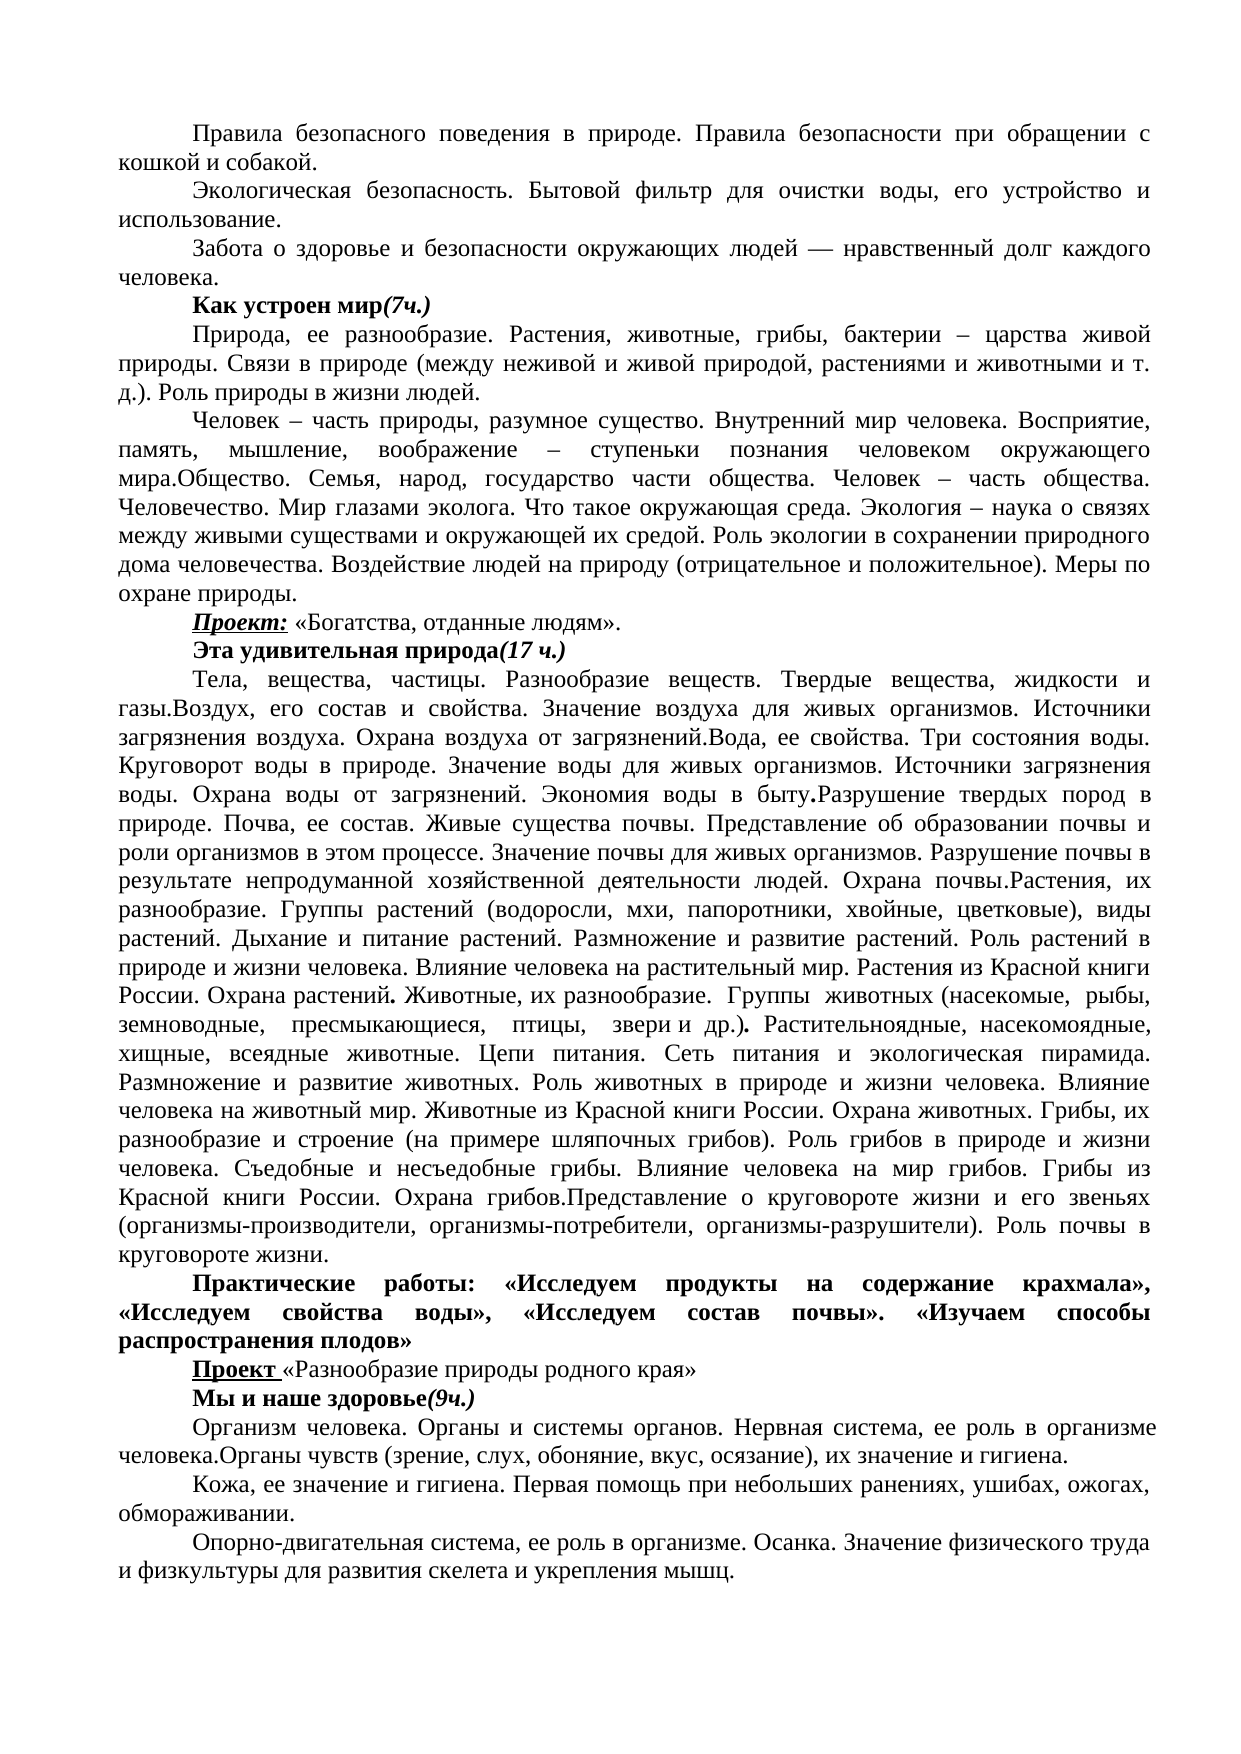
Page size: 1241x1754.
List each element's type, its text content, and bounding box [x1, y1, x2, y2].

text Практические работы: «Исследуем продукты на содержание крахмала», «Исследуем свойства воды», «Исследуем состав почвы». «Изучаем способы распространения плодов» [118, 1268, 1152, 1354]
text Кожа, ее значение и гигиена. Первая помощь при небольших ранениях, ушибах, ожогах, обмораживании. [118, 1469, 1152, 1527]
text Человек – часть природы, разумное существо. Внутренний мир человека. Восприятие, память, мышление, воображение – ступеньки познания человеком окружающего мира.Общество. Семья, народ, государство части общества. Человек – часть общества. Человечество. Мир глазами эколога. Что такое окружающая среда. Экология – наука о связях между живыми существами и окружающей их средой. Роль экологии в сохранении природного дома человечества. Воздействие людей на природу (отрицательное и положительное). Меры по охране природы. [118, 406, 1152, 607]
text Правила безопасного поведения в природе. Правила безопасности при обращении с кошкой и собакой. [118, 118, 1152, 176]
text Тела, вещества, частицы. Разнообразие веществ. Твердые вещества, жидкости и газы.Воздух, его состав и свойства. Значение воздуха для живых организмов. Источники загрязнения воздуха. Охрана воздуха от загрязнений.Вода, ее свойства. Три состояния воды. Круговорот воды в природе. Значение воды для живых организмов. Источники загрязнения воды. Охрана воды от загрязнений. Экономия воды в быту.Разрушение твердых пород в природе. Почва, ее состав. Живые существа почвы. Представление об образовании почвы и роли организмов в этом процессе. Значение почвы для живых организмов. Разрушение почвы в результате непродуманной хозяйственной деятельности людей. Охрана почвы.Растения, их разнообразие. Группы растений (водоросли, мхи, папоротники, хвойные, цветковые), виды растений. Дыхание и питание растений. Размножение и развитие растений. Роль растений в природе и жизни человека. Влияние человека на растительный мир. Растения из Красной книги России. Охрана растений. Животные, их разнообразие. Группы животных (насекомые, рыбы, земноводные, пресмыкающиеся, птицы, звери и др.). Растительноядные, насекомоядные, хищные, всеядные животные. Цепи питания. Сеть питания и экологическая пирамида. Размножение и развитие животных. Роль животных в природе и жизни человека. Влияние человека на животный мир. Животные из Красной книги России. Охрана животных. Грибы, их разнообразие и строение (на примере шляпочных грибов). Роль грибов в природе и жизни человека. Съедобные и несъедобные грибы. Влияние человека на мир грибов. Грибы из Красной книги России. Охрана грибов.Представление о круговороте жизни и его звеньях (организмы-производители, организмы-потребители, организмы-разрушители). Роль почвы в круговороте жизни. [118, 664, 1152, 1268]
text Экологическая безопасность. Бытовой фильтр для очистки воды, его устройство и использование. [118, 176, 1152, 233]
text Забота о здоровье и безопасности окружающих людей — нравственный долг каждого человека. [118, 233, 1152, 291]
text Как устроен мир(7ч.) [118, 291, 1152, 319]
text Эта удивительная природа(17 ч.) [118, 636, 1152, 664]
text Мы и наше здоровье(9ч.) [118, 1383, 1152, 1412]
text Проект: «Богатства, отданные людям». [118, 607, 1152, 636]
text Организм человека. Органы и системы органов. Нервная система, ее роль в организме человека.Органы чувств (зрение, слух, обоняние, вкус, осязание), их значение и гигиена. [118, 1412, 1158, 1469]
text Проект «Разнообразие природы родного края» [118, 1354, 1152, 1383]
text Опорно-двигательная система, ее роль в организме. Осанка. Значение физического труда и физкультуры для развития скелета и укрепления мышц. [118, 1527, 1152, 1584]
text Природа, ее разнообразие. Растения, животные, грибы, бактерии – царства живой природы. Связи в природе (между неживой и живой природой, растениями и животными и т. д.). Роль природы в жизни людей. [118, 319, 1152, 406]
